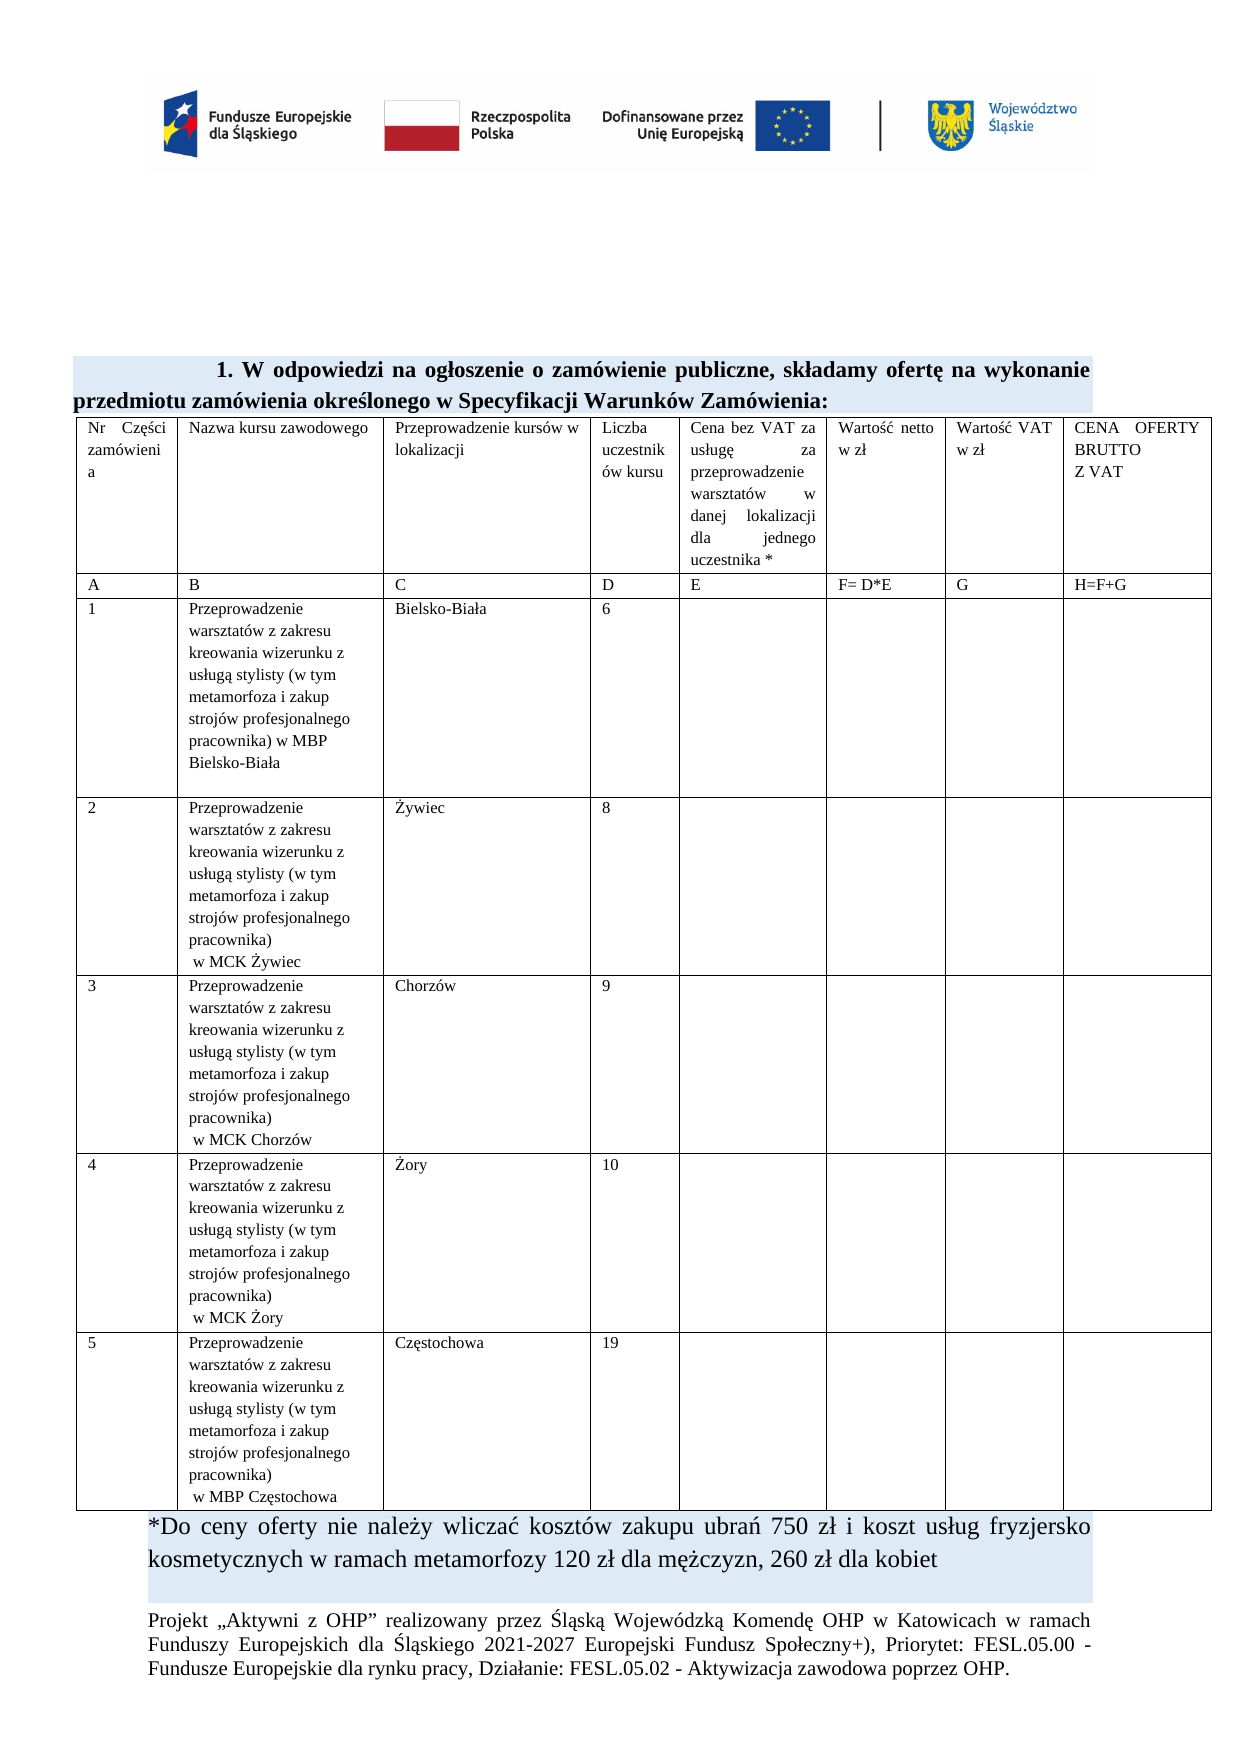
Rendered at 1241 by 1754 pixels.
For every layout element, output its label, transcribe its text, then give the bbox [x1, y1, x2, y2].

table_cell A [77, 574, 177, 598]
table_cell [946, 599, 1063, 797]
table_cell Przeprowadzenie warsztatów z zakresu kreowania wizerunku z usługą stylisty (w tym metamorfoza i zakup strojów profesjonalnego pracownika) w MCK Żywiec [178, 798, 383, 975]
table_cell [1064, 1333, 1211, 1510]
table_cell [827, 1154, 945, 1332]
table_cell [946, 798, 1063, 975]
table_cell [1064, 798, 1211, 975]
table_cell G [946, 574, 1063, 598]
table_cell Żywiec [384, 798, 590, 975]
table_header Liczba uczestników kursu [591, 418, 679, 573]
table_cell Przeprowadzenie warsztatów z zakresu kreowania wizerunku z usługą stylisty (w tym metamorfoza i zakup strojów profesjonalnego pracownika) w MCK Chorzów [178, 976, 383, 1153]
table_cell F= D*E [827, 574, 945, 598]
table_header Cena bez VAT za usługę za przeprowadzenie warsztatów w danej lokalizacji dla jednego uczestnika * [680, 418, 826, 573]
table_cell 3 [77, 976, 177, 1153]
table_cell 10 [591, 1154, 679, 1332]
table_cell [946, 1333, 1063, 1510]
table_header Przeprowadzenie kursów w lokalizacji [384, 418, 590, 573]
table_cell [680, 1154, 826, 1332]
text *Do ceny oferty nie należy wliczać kosztów zakupu ubrań 750 zł i koszt usług fryzjersko kosmetycznych w ramach metamorfozy 120 zł dla mężczyzn, 260 zł dla kobiet [148, 1511, 1093, 1573]
table_cell 4 [77, 1154, 177, 1332]
table_cell H=F+G [1064, 574, 1211, 598]
table_cell [946, 976, 1063, 1153]
table_cell 9 [591, 976, 679, 1153]
table_header Nr Części zamówienia [77, 418, 177, 573]
table_cell Żory [384, 1154, 590, 1332]
table_cell [827, 976, 945, 1153]
table_cell [1064, 599, 1211, 797]
table_cell Przeprowadzenie warsztatów z zakresu kreowania wizerunku z usługą stylisty (w tym metamorfoza i zakup strojów profesjonalnego pracownika) w MBP Częstochowa [178, 1333, 383, 1510]
table_cell 2 [77, 798, 177, 975]
table_cell [946, 1154, 1063, 1332]
table_header Wartość VAT w zł [946, 418, 1063, 573]
table_header Wartość netto w zł [827, 418, 945, 573]
table_cell E [680, 574, 826, 598]
table_cell [827, 1333, 945, 1510]
table_cell [680, 976, 826, 1153]
table_cell C [384, 574, 590, 598]
table_cell 1 [77, 599, 177, 797]
table_cell [827, 798, 945, 975]
table_cell D [591, 574, 679, 598]
table_cell Częstochowa [384, 1333, 590, 1510]
table_cell 19 [591, 1333, 679, 1510]
table_cell Bielsko-Biała [384, 599, 590, 797]
table_header CENA OFERTY BRUTTO Z VAT [1064, 418, 1211, 573]
table_cell B [178, 574, 383, 598]
text 1. W odpowiedzi na ogłoszenie o zamówienie publiczne, składamy ofertę na wykonanie przedmiotu zamówienia określonego w Specyfikacji Warunków Zamówienia: [73, 356, 1093, 413]
table_cell [1064, 1154, 1211, 1332]
table_cell Przeprowadzenie warsztatów z zakresu kreowania wizerunku z usługą stylisty (w tym metamorfoza i zakup strojów profesjonalnego pracownika) w MCK Żory [178, 1154, 383, 1332]
table_header Nazwa kursu zawodowego [178, 418, 383, 573]
table_cell 5 [77, 1333, 177, 1510]
table_cell Przeprowadzenie warsztatów z zakresu kreowania wizerunku z usługą stylisty (w tym metamorfoza i zakup strojów profesjonalnego pracownika) w MBP Bielsko-Biała [178, 599, 383, 797]
table_cell [1064, 976, 1211, 1153]
table_cell 6 [591, 599, 679, 797]
table_cell [680, 798, 826, 975]
table_cell [827, 599, 945, 797]
table_cell 8 [591, 798, 679, 975]
table_cell [680, 599, 826, 797]
picture [147, 73, 1093, 174]
table_cell Chorzów [384, 976, 590, 1153]
table_cell [680, 1333, 826, 1510]
